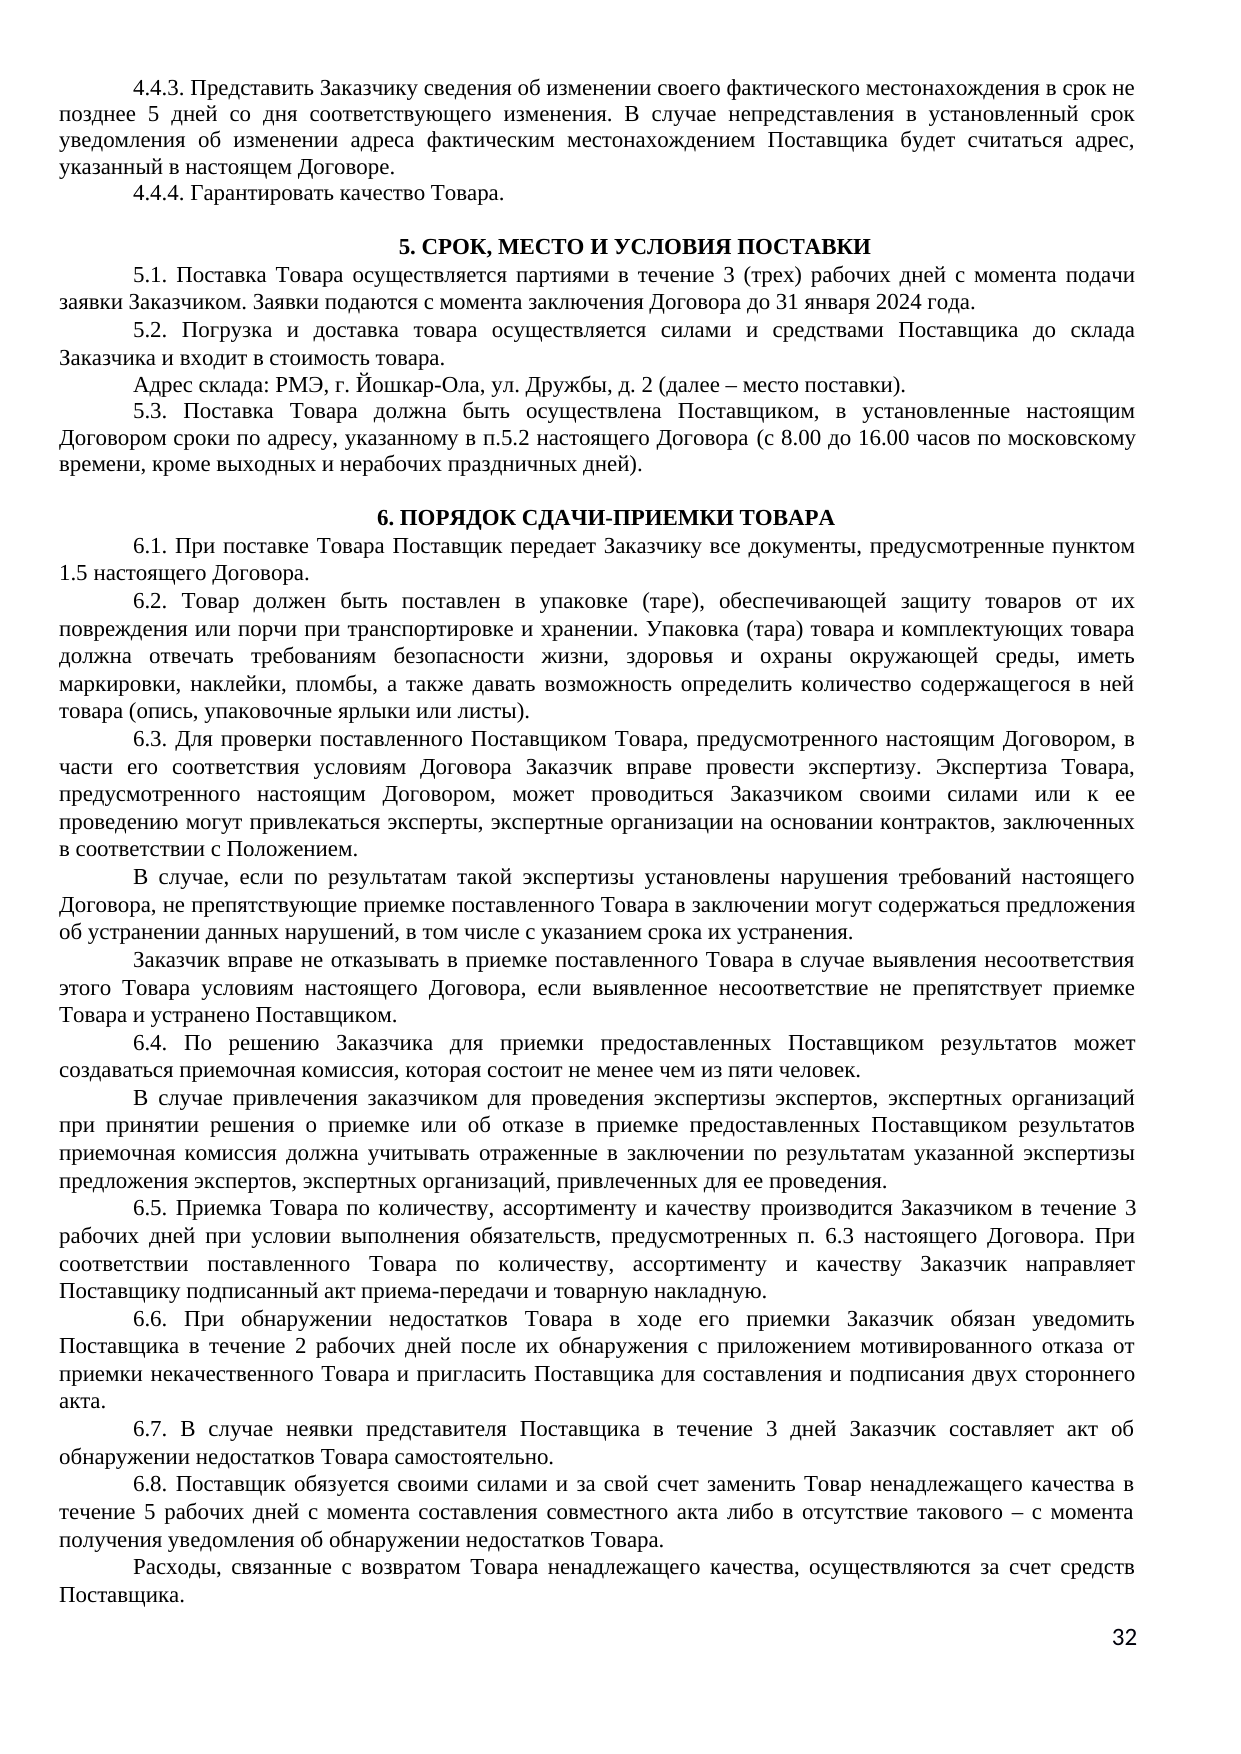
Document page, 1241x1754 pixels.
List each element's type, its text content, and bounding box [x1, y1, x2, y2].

text 6. ПОРЯДОК СДАЧИ-ПРИЕМКИ ТОВАРА [59, 503, 1137, 531]
text 5.1. Поставка Товара осуществляется партиями в течение 3 (трех) рабочих дней с момента подачи заявки Заказчиком. Заявки подаются с момента заключения Договора до 31 января 2024 года. [59, 259, 1137, 315]
text 5.3. Поставка Товара должна быть осуществлена Поставщиком, в установленные настоящим Договором сроки по адресу, указанному в п.5.2 настоящего Договора (с 8.00 до 16.00 часов по московскому времени, кроме выходных и нерабочих праздничных дней). [59, 398, 1137, 477]
text 4.4.3. Представить Заказчику сведения об изменении своего фактического местонахождения в срок не позднее 5 дней со дня соответствующего изменения. В случае непредставления в установленный срок уведомления об изменении адреса фактическим местонахождением Поставщика будет считаться адрес, указанный в настоящем Договоре. [59, 74, 1137, 179]
text Адрес склада: РМЭ, г. Йошкар-Ола, ул. Дружбы, д. 2 (далее – место поставки). [59, 370, 1137, 398]
text 5. СРОК, МЕСТО И УСЛОВИЯ ПОСТАВКИ [59, 232, 1137, 259]
text В случае, если по результатам такой экспертизы установлены нарушения требований настоящего Договора, не препятствующие приемке поставленного Товара в заключении могут содержаться предложения об устранении данных нарушений, в том числе с указанием срока их устранения. [59, 862, 1137, 945]
text 6.4. По решению Заказчика для приемки предоставленных Поставщиком результатов может создаваться приемочная комиссия, которая состоит не менее чем из пяти человек. [59, 1027, 1137, 1083]
text Заказчик вправе не отказывать в приемке поставленного Товара в случае выявления несоответствия этого Товара условиям настоящего Договора, если выявленное несоответствие не препятствует приемке Товара и устранено Поставщиком. [59, 945, 1137, 1027]
text 6.8. Поставщик обязуется своими силами и за свой счет заменить Товар ненадлежащего качества в течение 5 рабочих дней с момента составления совместного акта либо в отсутствие такового – с момента получения уведомления об обнаружении недостатков Товара. [59, 1469, 1137, 1552]
text 6.2. Товар должен быть поставлен в упаковке (таре), обеспечивающей защиту товаров от их повреждения или порчи при транспортировке и хранении. Упаковка (тара) товара и комплектующих товара должна отвечать требованиям безопасности жизни, здоровья и охраны окружающей среды, иметь маркировки, наклейки, пломбы, а также давать возможность определить количество содержащегося в ней товара (опись, упаковочные ярлыки или листы). [59, 586, 1137, 724]
text 5.2. Погрузка и доставка товара осуществляется силами и средствами Поставщика до склада Заказчика и входит в стоимость товара. [59, 315, 1137, 370]
text 6.3. Для проверки поставленного Поставщиком Товара, предусмотренного настоящим Договором, в части его соответствия условиям Договора Заказчик вправе провести экспертизу. Экспертиза Товара, предусмотренного настоящим Договором, может проводиться Заказчиком своими силами или к ее проведению могут привлекаться эксперты, экспертные организации на основании контрактов, заключенных в соответствии с Положением. [59, 724, 1137, 862]
text 6.6. При обнаружении недостатков Товара в ходе его приемки Заказчик обязан уведомить Поставщика в течение 2 рабочих дней после их обнаружения с приложением мотивированного отказа от приемки некачественного Товара и пригласить Поставщика для составления и подписания двух стороннего акта. [59, 1303, 1137, 1414]
text 6.7. В случае неявки представителя Поставщика в течение 3 дней Заказчик составляет акт об обнаружении недостатков Товара самостоятельно. [59, 1414, 1137, 1469]
text 4.4.4. Гарантировать качество Товара. [59, 179, 1137, 206]
text 6.1. При поставке Товара Поставщик передает Заказчику все документы, предусмотренные пунктом 1.5 настоящего Договора. [59, 531, 1137, 586]
text В случае привлечения заказчиком для проведения экспертизы экспертов, экспертных организаций при принятии решения о приемке или об отказе в приемке предоставленных Поставщиком результатов приемочная комиссия должна учитывать отраженные в заключении по результатам указанной экспертизы предложения экспертов, экспертных организаций, привлеченных для ее проведения. [59, 1083, 1137, 1193]
text Расходы, связанные с возвратом Товара ненадлежащего качества, осуществляются за счет средств Поставщика. [59, 1552, 1137, 1607]
text 6.5. Приемка Товара по количеству, ассортименту и качеству производится Заказчиком в течение 3 рабочих дней при условии выполнения обязательств, предусмотренных п. 6.3 настоящего Договора. При соответствии поставленного Товара по количеству, ассортименту и качеству Заказчик направляет Поставщику подписанный акт приема-передачи и товарную накладную. [59, 1193, 1137, 1303]
